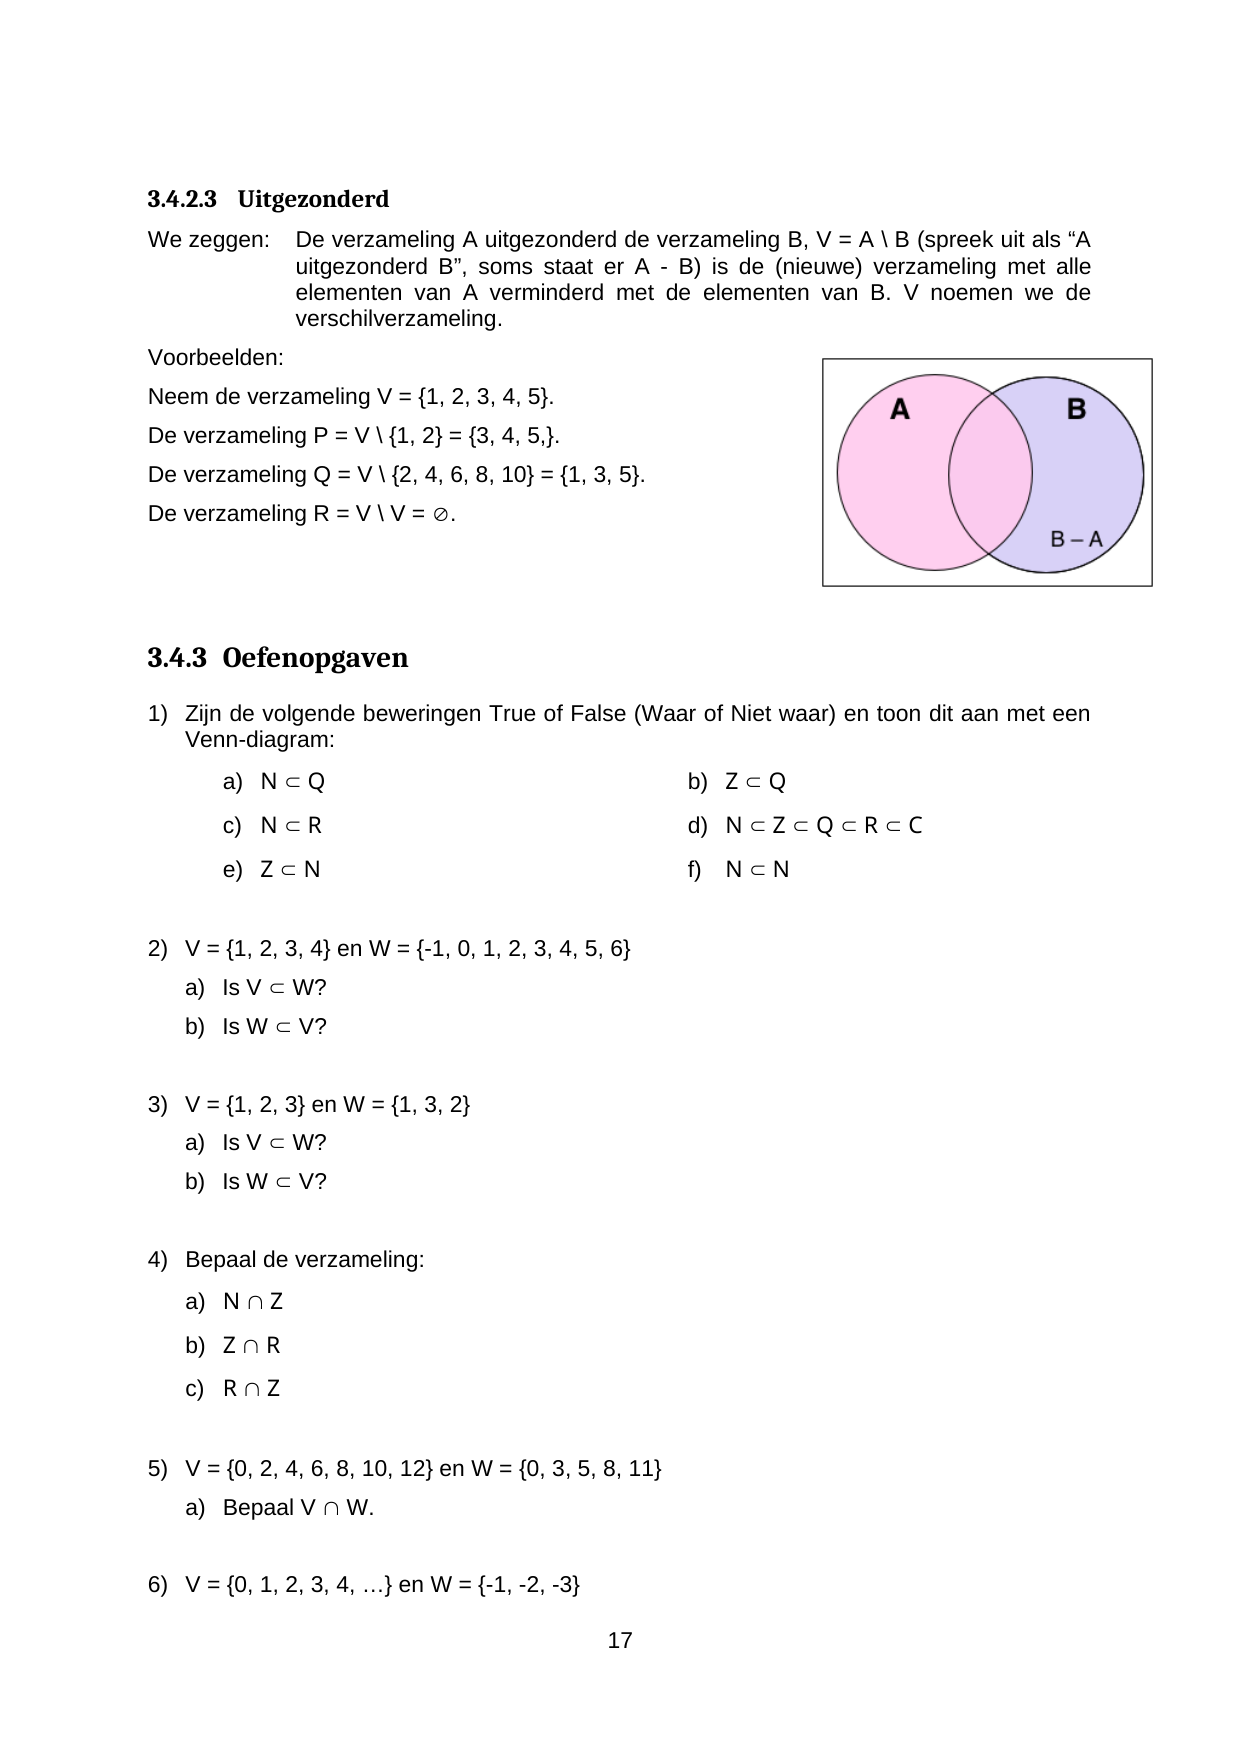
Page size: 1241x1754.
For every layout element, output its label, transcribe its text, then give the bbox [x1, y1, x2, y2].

table_cell N Z Q R C [639, 809, 1104, 852]
list V = {0, 2, 4, 6, 8, 10, 12} en W = {0, 3, 5, 8, 11} [148, 1455, 1093, 1481]
table_header Z Q [639, 765, 1104, 809]
list R Z [185, 1372, 1093, 1403]
table_header N Q [174, 765, 639, 809]
text De verzameling P = V \ {1, 2} = {3, 4, 5,}. [148, 422, 809, 448]
picture [809, 345, 1165, 599]
list Is W V? [185, 1013, 1093, 1039]
list V = {1, 2, 3, 4} en W = {-1, 0, 1, 2, 3, 4, 5, 6} [148, 935, 1093, 961]
list N Z [185, 1285, 1093, 1316]
table_cell Z N [174, 853, 639, 896]
list V = {0, 1, 2, 3, 4, …} en W = {-1, -2, -3} [148, 1571, 1093, 1598]
list Bepaal V W. [185, 1494, 1093, 1520]
list V = {1, 2, 3} en W = {1, 3, 2} [148, 1091, 1093, 1117]
text Voorbeelden: [148, 344, 1093, 371]
list Z R [185, 1328, 1093, 1360]
subtitle Oefenopgaven [148, 641, 1093, 675]
text We zeggen: De verzameling A uitgezonderd de verzameling B, V = A \ B (spreek uit als “A uitgezonderd B”, soms staat er A - B) is de (nieuwe) verzameling met alle elementen van A verminderd met de elementen van B. V noemen we de verschilverzameling. [148, 226, 1093, 332]
table_cell N R [174, 809, 639, 852]
list Zijn de volgende beweringen True of False (Waar of Niet waar) en toon dit aan met een Venn-diagram: [148, 700, 1093, 752]
text De verzameling R = V \ V = . [148, 500, 809, 526]
subtitle Uitgezonderd [148, 185, 1093, 214]
table_cell N N [639, 853, 1104, 896]
text Neem de verzameling V = {1, 2, 3, 4, 5}. [148, 383, 809, 409]
list Bepaal de verzameling: [148, 1246, 1093, 1272]
list Is W V? [185, 1168, 1093, 1194]
list Is V W? [185, 974, 1093, 1000]
list Is V W? [185, 1129, 1093, 1156]
text De verzameling Q = V \ {2, 4, 6, 8, 10} = {1, 3, 5}. [148, 461, 809, 487]
